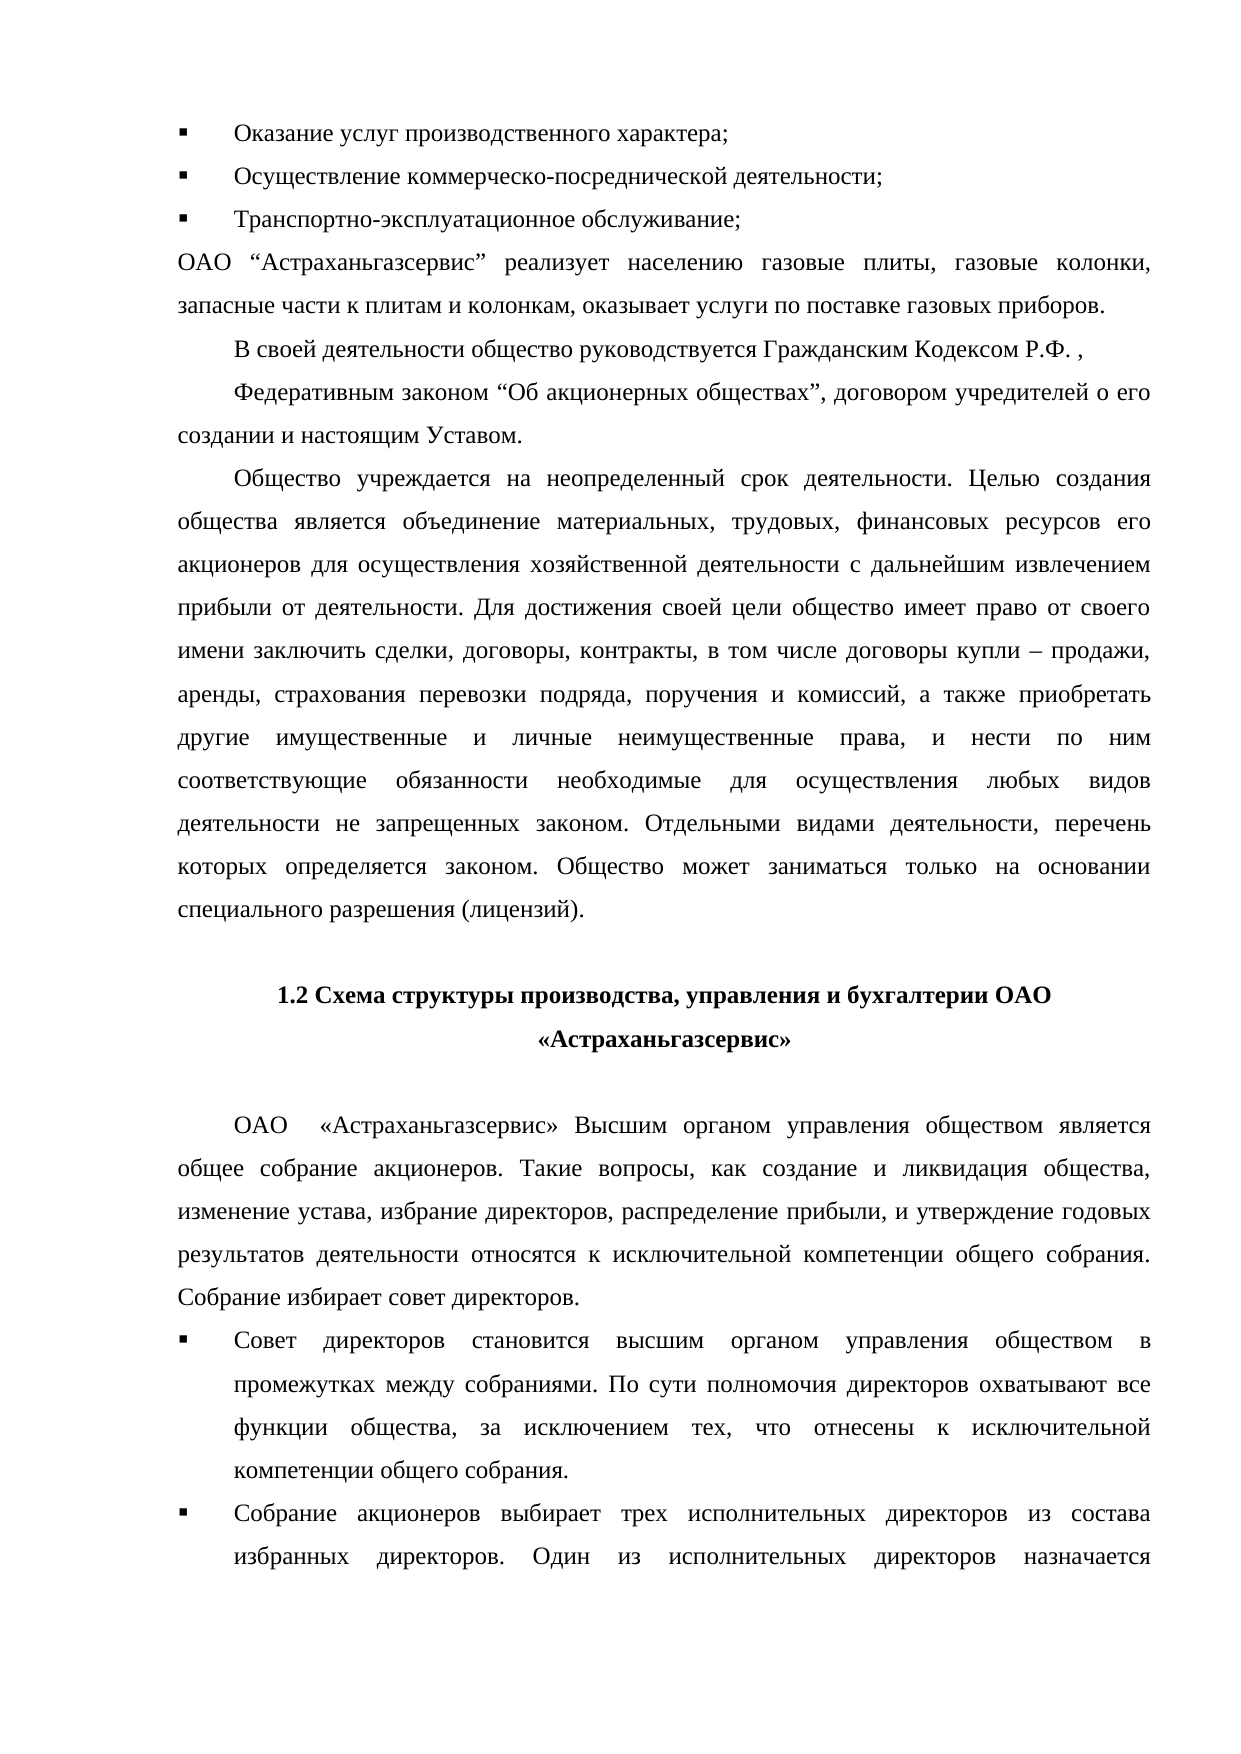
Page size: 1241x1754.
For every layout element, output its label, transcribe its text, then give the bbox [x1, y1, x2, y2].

list Оказание услуг производственного характера; [177, 118, 1152, 147]
text ОАО «Астраханьгазсервис» Высшим органом управления обществом является общее собрание акционеров. Такие вопросы, как создание и ликвидация общества, изменение устава, избрание директоров, распределение прибыли, и утверждение годовых результатов деятельности относятся к исключительной компетенции общего собрания. Собрание избирает совет директоров. [177, 1110, 1152, 1311]
text ОАО “Астраханьгазсервис” реализует населению газовые плиты, газовые колонки, запасные части к плитам и колонкам, оказывает услуги по поставке газовых приборов. [177, 247, 1152, 319]
list Осуществление коммерческо-посреднической деятельности; [177, 161, 1152, 190]
text В своей деятельности общество руководствуется Гражданским Кодексом Р.Ф. , [177, 334, 1152, 362]
list Транспортно-эксплуатационное обслуживание; [177, 204, 1152, 233]
text Федеративным законом “Об акционерных обществах”, договором учредителей о его создании и настоящим Уставом. [177, 377, 1152, 449]
text Общество учреждается на неопределенный срок деятельности. Целью создания общества является объединение материальных, трудовых, финансовых ресурсов его акционеров для осуществления хозяйственной деятельности с дальнейшим извлечением прибыли от деятельности. Для достижения своей цели общество имеет право от своего имени заключить сделки, договоры, контракты, в том числе договоры купли – продажи, аренды, страхования перевозки подряда, поручения и комиссий, а также приобретать другие имущественные и личные неимущественные права, и нести по ним соответствующие обязанности необходимые для осуществления любых видов деятельности не запрещенных законом. Отдельными видами деятельности, перечень которых определяется законом. Общество может заниматься только на основании специального разрешения (лицензий). [177, 463, 1152, 923]
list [177, 1498, 1152, 1570]
list Совет директоров становится высшим органом управления обществом в промежутках между собраниями. По сути полномочия директоров охватывают все функции общества, за исключением тех, что отнесены к исключительной компетенции общего собрания. [177, 1326, 1152, 1484]
text 1.2 Схема структуры производства, управления и бухгалтерии ОАО «Астраханьгазсервис» [177, 981, 1152, 1052]
